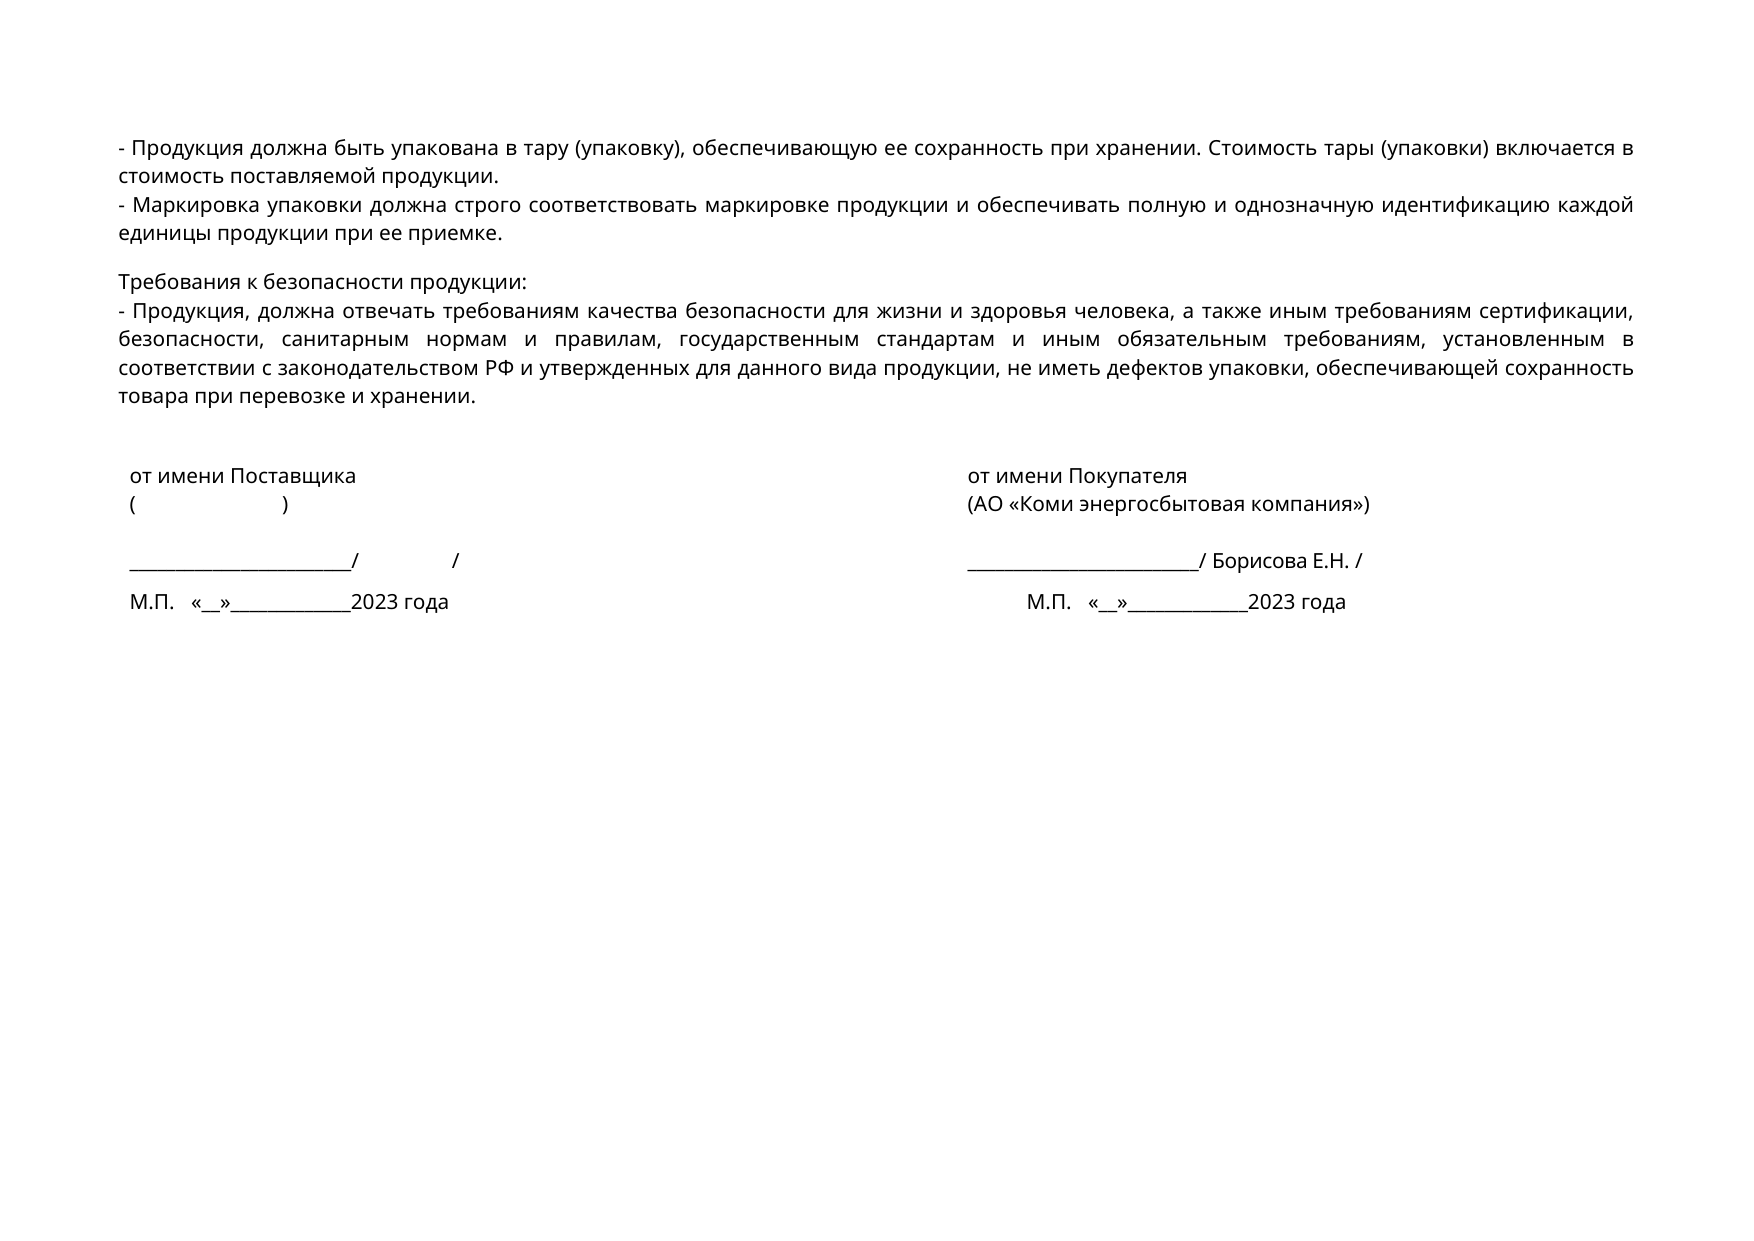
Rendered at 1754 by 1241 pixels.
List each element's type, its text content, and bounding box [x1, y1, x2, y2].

text - Продукция должна быть упакована в тару (упаковку), обеспечивающую ее сохранность при хранении. Стоимость тары (упаковки) включается в стоимость поставляемой продукции. [118, 133, 1636, 190]
table_cell _________________________/ Борисова Е.Н. / М.П. «__»_____________2023 года [956, 518, 1488, 644]
text - Маркировка упаковки должна строго соответствовать маркировке продукции и обеспечивать полную и однозначную идентификацию каждой единицы продукции при ее приемке. [118, 190, 1636, 247]
table_cell ________________________/ / М.П. «__»_____________2023 года [118, 518, 956, 644]
table_header от имени Покупателя (АО «Коми энергосбытовая компания») [956, 461, 1488, 518]
text - Продукция, должна отвечать требованиям качества безопасности для жизни и здоровья человека, а также иным требованиям сертификации, безопасности, санитарным нормам и правилам, государственным стандартам и иным обязательным требованиям, установленным в соответствии с законодательством РФ и утвержденных для данного вида продукции, не иметь дефектов упаковки, обеспечивающей сохранность товара при перевозке и хранении. [118, 296, 1636, 410]
table_header от имени Поставщика ( ) [118, 461, 956, 518]
text Требования к безопасности продукции: [118, 267, 1636, 296]
